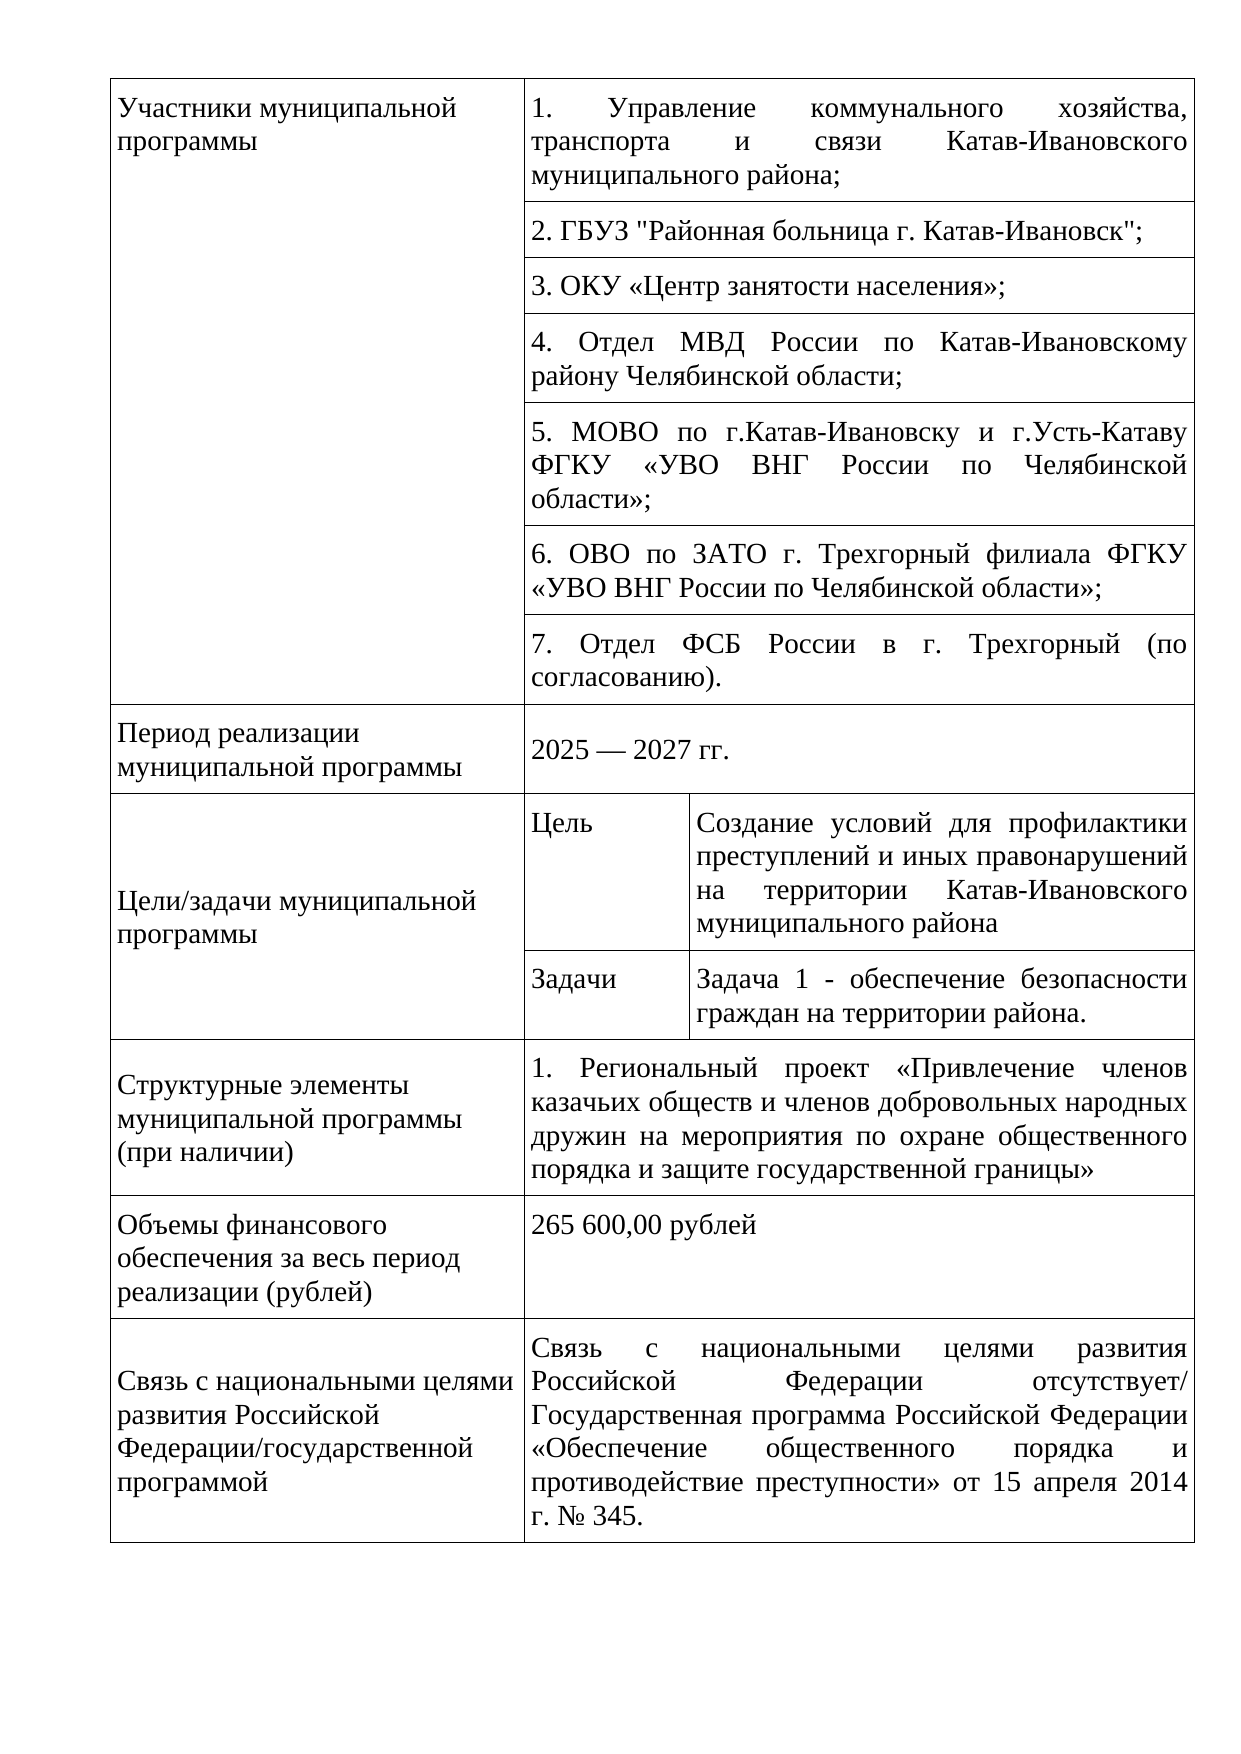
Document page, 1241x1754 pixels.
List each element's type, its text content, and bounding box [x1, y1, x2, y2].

table_cell 6. ОВО по ЗАТО г. Трехгорный филиала ФГКУ «УВО ВНГ России по Челябинской области»; [525, 526, 1194, 614]
table_cell Структурные элементы муниципальной программы (при наличии) [111, 1040, 524, 1195]
table_cell Период реализации муниципальной программы [111, 705, 524, 793]
table_cell 2. ГБУЗ "Районная больница г. Катав-Ивановск"; [525, 202, 1194, 257]
table_cell Участники муниципальной программы [111, 79, 524, 704]
table_cell Связь с национальными целями развития Российской Федерации/государственной программой [111, 1319, 524, 1542]
table_cell 1. Региональный проект «Привлечение членов казачьих обществ и членов добровольных народных дружин на мероприятия по охране общественного порядка и защите государственной границы» [525, 1040, 1194, 1195]
table_cell 5. МОВО по г.Катав-Ивановску и г.Усть-Катаву ФГКУ «УВО ВНГ России по Челябинской области»; [525, 403, 1194, 525]
table_cell Цели/задачи муниципальной программы [111, 794, 524, 1039]
table_cell Задача 1 - обеспечение безопасности граждан на территории района. [690, 951, 1194, 1039]
table_cell 2025 — 2027 гг. [525, 705, 1194, 793]
table_cell Объемы финансового обеспечения за весь период реализации (рублей) [111, 1196, 524, 1318]
table_cell 4. Отдел МВД России по Катав-Ивановскому району Челябинской области; [525, 314, 1194, 402]
table_cell 3. ОКУ «Центр занятости населения»; [525, 258, 1194, 313]
table_cell Создание условий для профилактики преступлений и иных правонарушений на территории Катав-Ивановского муниципального района [690, 794, 1194, 949]
table_cell Связь с национальными целями развития Российской Федерации отсутствует/ Государственная программа Российской Федерации «Обеспечение общественного порядка и противодействие преступности» от 15 апреля 2014 г. № 345. [525, 1319, 1194, 1542]
table_cell Цель [525, 794, 689, 949]
table_cell 1. Управление коммунального хозяйства, транспорта и связи Катав-Ивановского муниципального района; [525, 79, 1194, 201]
table_cell 265 600,00 рублей [525, 1196, 1194, 1318]
table_cell Задачи [525, 951, 689, 1039]
table_cell 7. Отдел ФСБ России в г. Трехгорный (по согласованию). [525, 615, 1194, 704]
